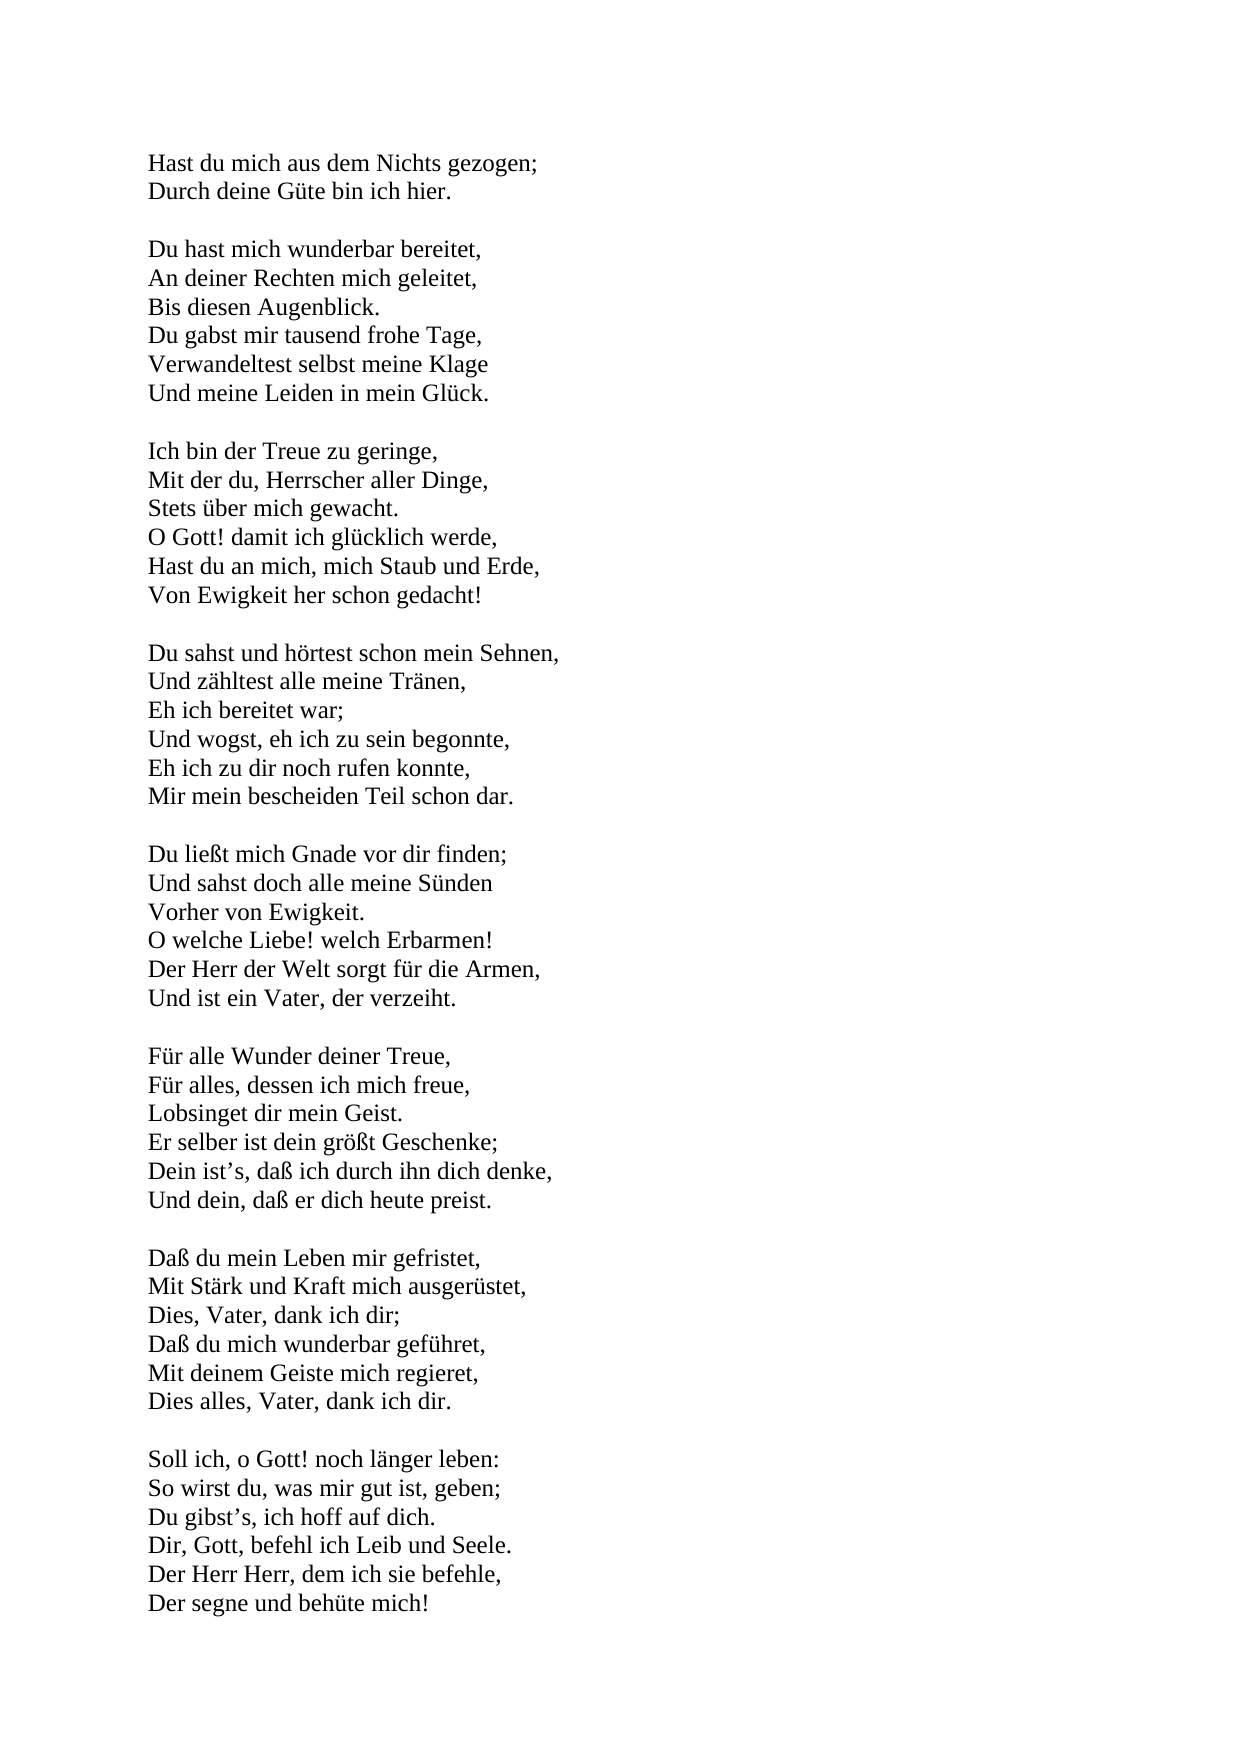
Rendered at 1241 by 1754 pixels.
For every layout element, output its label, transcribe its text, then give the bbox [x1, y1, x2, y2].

text Für alle Wunder deiner Treue, Für alles, dessen ich mich freue, Lobsinget dir mein Geist. Er selber ist dein größt Geschenke; Dein ist’s, daß ich durch ihn dich denke, Und dein, daß er dich heute preist. [148, 1041, 1093, 1213]
text Du hast mich wunderbar bereitet, An deiner Rechten mich geleitet, Bis diesen Augenblick. Du gabst mir tausend frohe Tage, Verwandeltest selbst meine Klage Und meine Leiden in mein Glück. [148, 234, 1093, 407]
text Daß du mein Leben mir gefristet, Mit Stärk und Kraft mich ausgerüstet, Dies, Vater, dank ich dir; Daß du mich wunderbar geführet, Mit deinem Geiste mich regieret, Dies alles, Vater, dank ich dir. [148, 1243, 1093, 1415]
text Ich bin der Treue zu geringe, Mit der du, Herrscher aller Dinge, Stets über mich gewacht. O Gott! damit ich glücklich werde, Hast du an mich, mich Staub und Erde, Von Ewigkeit her schon gedacht! [148, 436, 1093, 608]
text Du ließt mich Gnade vor dir finden; Und sahst doch alle meine Sünden Vorher von Ewigkeit. O welche Liebe! welch Erbarmen! Der Herr der Welt sorgt für die Armen, Und ist ein Vater, der verzeiht. [148, 839, 1093, 1012]
text Du sahst und hörtest schon mein Sehnen, Und zähltest alle meine Tränen, Eh ich bereitet war; Und wogst, eh ich zu sein begonnte, Eh ich zu dir noch rufen konnte, Mir mein bescheiden Teil schon dar. [148, 638, 1093, 810]
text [148, 148, 1093, 205]
text Soll ich, o Gott! noch länger leben: So wirst du, was mir gut ist, geben; Du gibst’s, ich hoff auf dich. Dir, Gott, befehl ich Leib und Seele. Der Herr Herr, dem ich sie befehle, Der segne und behüte mich! [148, 1444, 1093, 1617]
